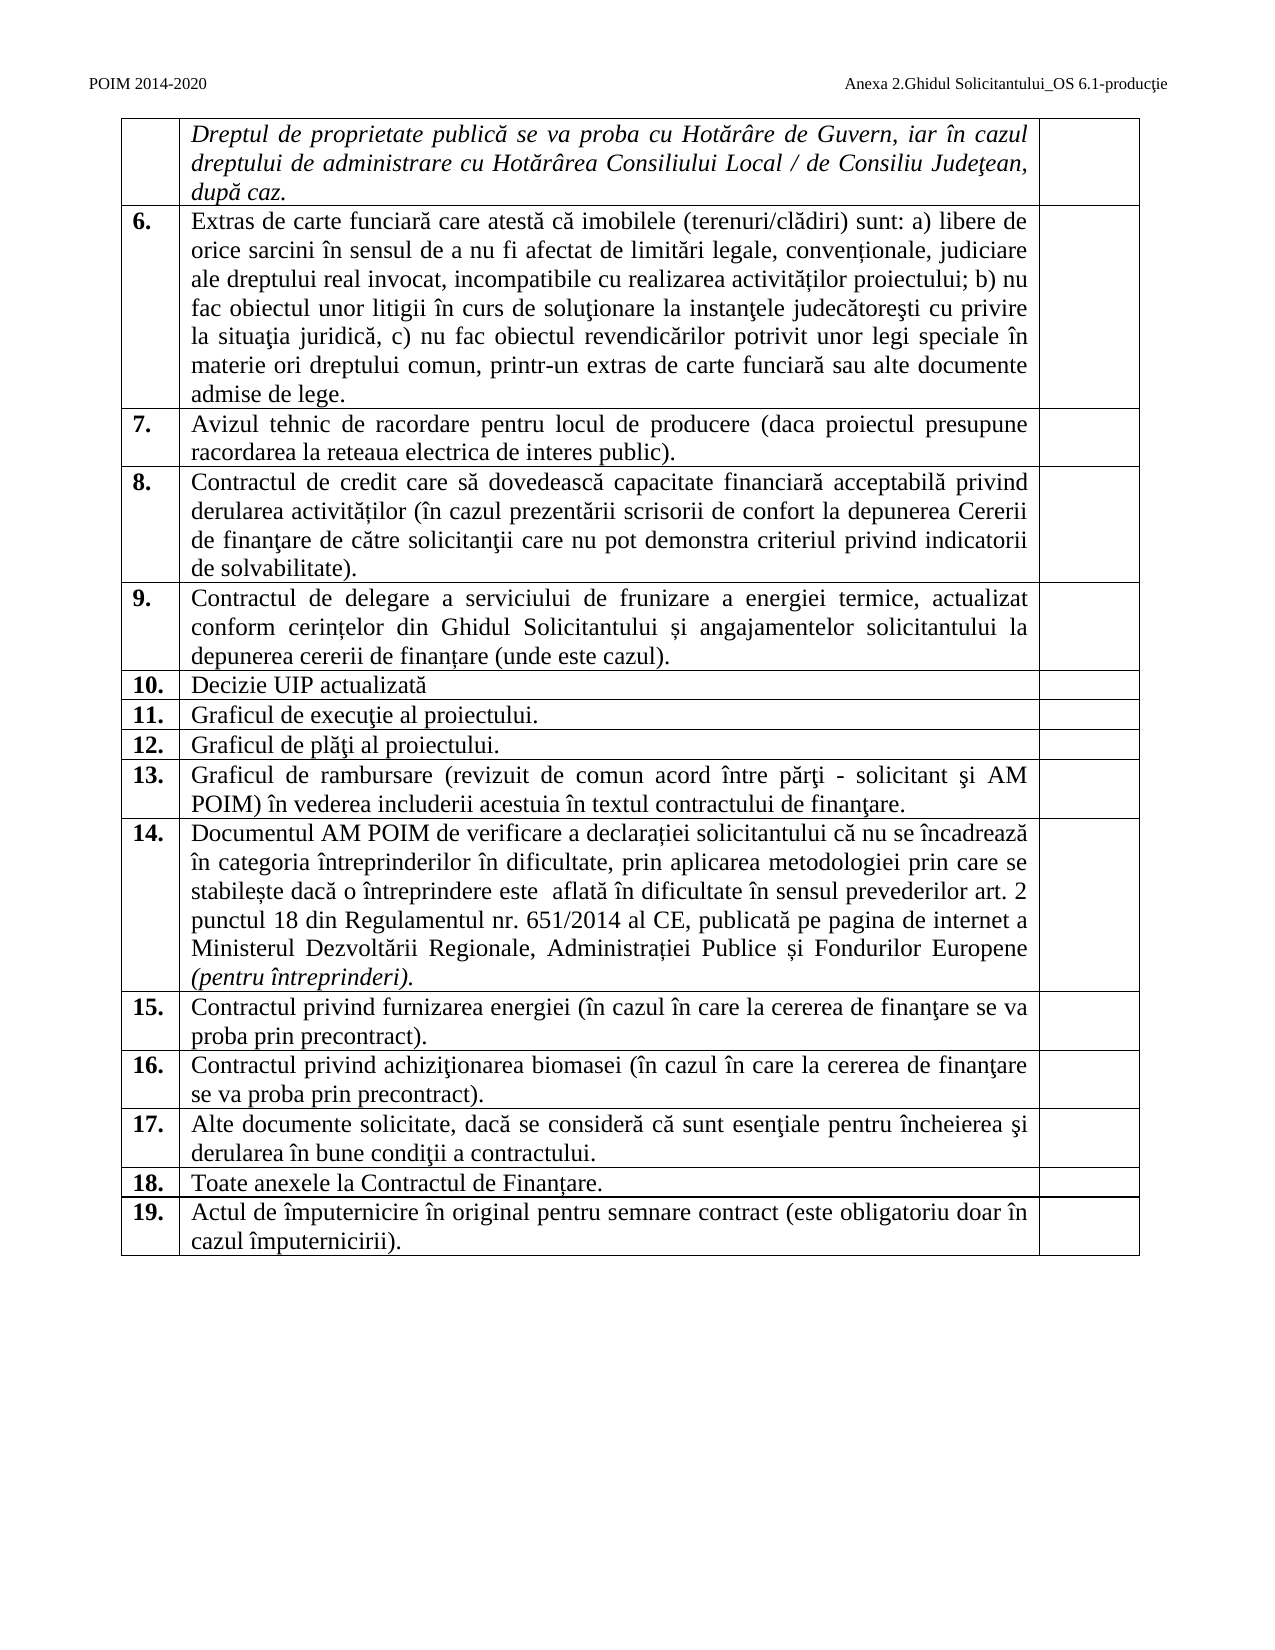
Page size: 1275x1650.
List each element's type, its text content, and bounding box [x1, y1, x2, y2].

table_cell Toate anexele la Contractul de Finanțare. [180, 1168, 1039, 1196]
table_cell [1040, 819, 1139, 991]
table_cell [122, 409, 179, 466]
table_cell [122, 760, 179, 817]
table_cell Contractul privind furnizarea energiei (în cazul în care la cererea de finanţare se va proba prin precontract). [180, 992, 1039, 1049]
table_cell [122, 583, 179, 669]
table_cell [122, 1109, 179, 1167]
table_cell [1040, 583, 1139, 669]
table_cell [122, 819, 179, 991]
table_cell Graficul de execuţie al proiectului. [180, 700, 1039, 729]
table_cell [122, 1051, 179, 1108]
table_cell Contractul de credit care să dovedească capacitate financiară acceptabilă privind derularea activităților (în cazul prezentării scrisorii de confort la depunerea Cererii de finanţare de către solicitanţii care nu pot demonstra criteriul privind indicatorii de solvabilitate). [180, 467, 1039, 582]
table_cell Graficul de rambursare (revizuit de comun acord între părţi - solicitant şi AM POIM) în vederea includerii acestuia în textul contractului de finanţare. [180, 760, 1039, 817]
table_cell [1040, 700, 1139, 729]
table_cell [1040, 1198, 1139, 1255]
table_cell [180, 119, 1039, 205]
table_cell [1040, 992, 1139, 1049]
table_cell [1040, 1168, 1139, 1196]
table_cell [122, 671, 179, 699]
table_cell [122, 206, 179, 408]
table_cell [1040, 730, 1139, 759]
table_cell Graficul de plăţi al proiectului. [180, 730, 1039, 759]
table_cell [122, 992, 179, 1049]
table_cell [122, 730, 179, 759]
table_cell Contractul privind achiziţionarea biomasei (în cazul în care la cererea de finanţare se va proba prin precontract). [180, 1051, 1039, 1108]
table_cell Documentul AM POIM de verificare a declarației solicitantului că nu se încadrează în categoria întreprinderilor în dificultate, prin aplicarea metodologiei prin care se stabilește dacă o întreprindere este aflată în dificultate în sensul prevederilor art. 2 punctul 18 din Regulamentul nr. 651/2014 al CE, publicată pe pagina de internet a Ministerul Dezvoltării Regionale, Administrației Publice și Fondurilor Europene (pentru întreprinderi). [180, 819, 1039, 991]
table_cell [1040, 467, 1139, 582]
table_cell Alte documente solicitate, dacă se consideră că sunt esenţiale pentru încheierea şi derularea în bune condiţii a contractului. [180, 1109, 1039, 1167]
table_cell [1040, 671, 1139, 699]
table_cell [122, 119, 179, 205]
table_cell [1040, 760, 1139, 817]
table_cell Extras de carte funciară care atestă că imobilele (terenuri/clădiri) sunt: a) libere de orice sarcini în sensul de a nu fi afectat de limitări legale, convenționale, judiciare ale dreptului real invocat, incompatibile cu realizarea activităților proiectului; b) nu fac obiectul unor litigii în curs de soluţionare la instanţele judecătoreşti cu privire la situaţia juridică, c) nu fac obiectul revendicărilor potrivit unor legi speciale în materie ori dreptului comun, printr-un extras de carte funciară sau alte documente admise de lege. [180, 206, 1039, 408]
table_cell Decizie UIP actualizată [180, 671, 1039, 699]
table_cell [122, 1168, 179, 1196]
table_cell [122, 700, 179, 729]
table_cell [1040, 206, 1139, 408]
table_cell [1040, 1051, 1139, 1108]
table_cell [122, 467, 179, 582]
table_cell [122, 1198, 179, 1255]
table_cell [1040, 119, 1139, 205]
table_cell [1040, 409, 1139, 466]
table_cell Actul de împuternicire în original pentru semnare contract (este obligatoriu doar în cazul împuternicirii). [180, 1198, 1039, 1255]
table_cell Contractul de delegare a serviciului de frunizare a energiei termice, actualizat conform cerințelor din Ghidul Solicitantului și angajamentelor solicitantului la depunerea cererii de finanțare (unde este cazul). [180, 583, 1039, 669]
table_cell Avizul tehnic de racordare pentru locul de producere (daca proiectul presupune racordarea la reteaua electrica de interes public). [180, 409, 1039, 466]
table_cell [1040, 1109, 1139, 1167]
